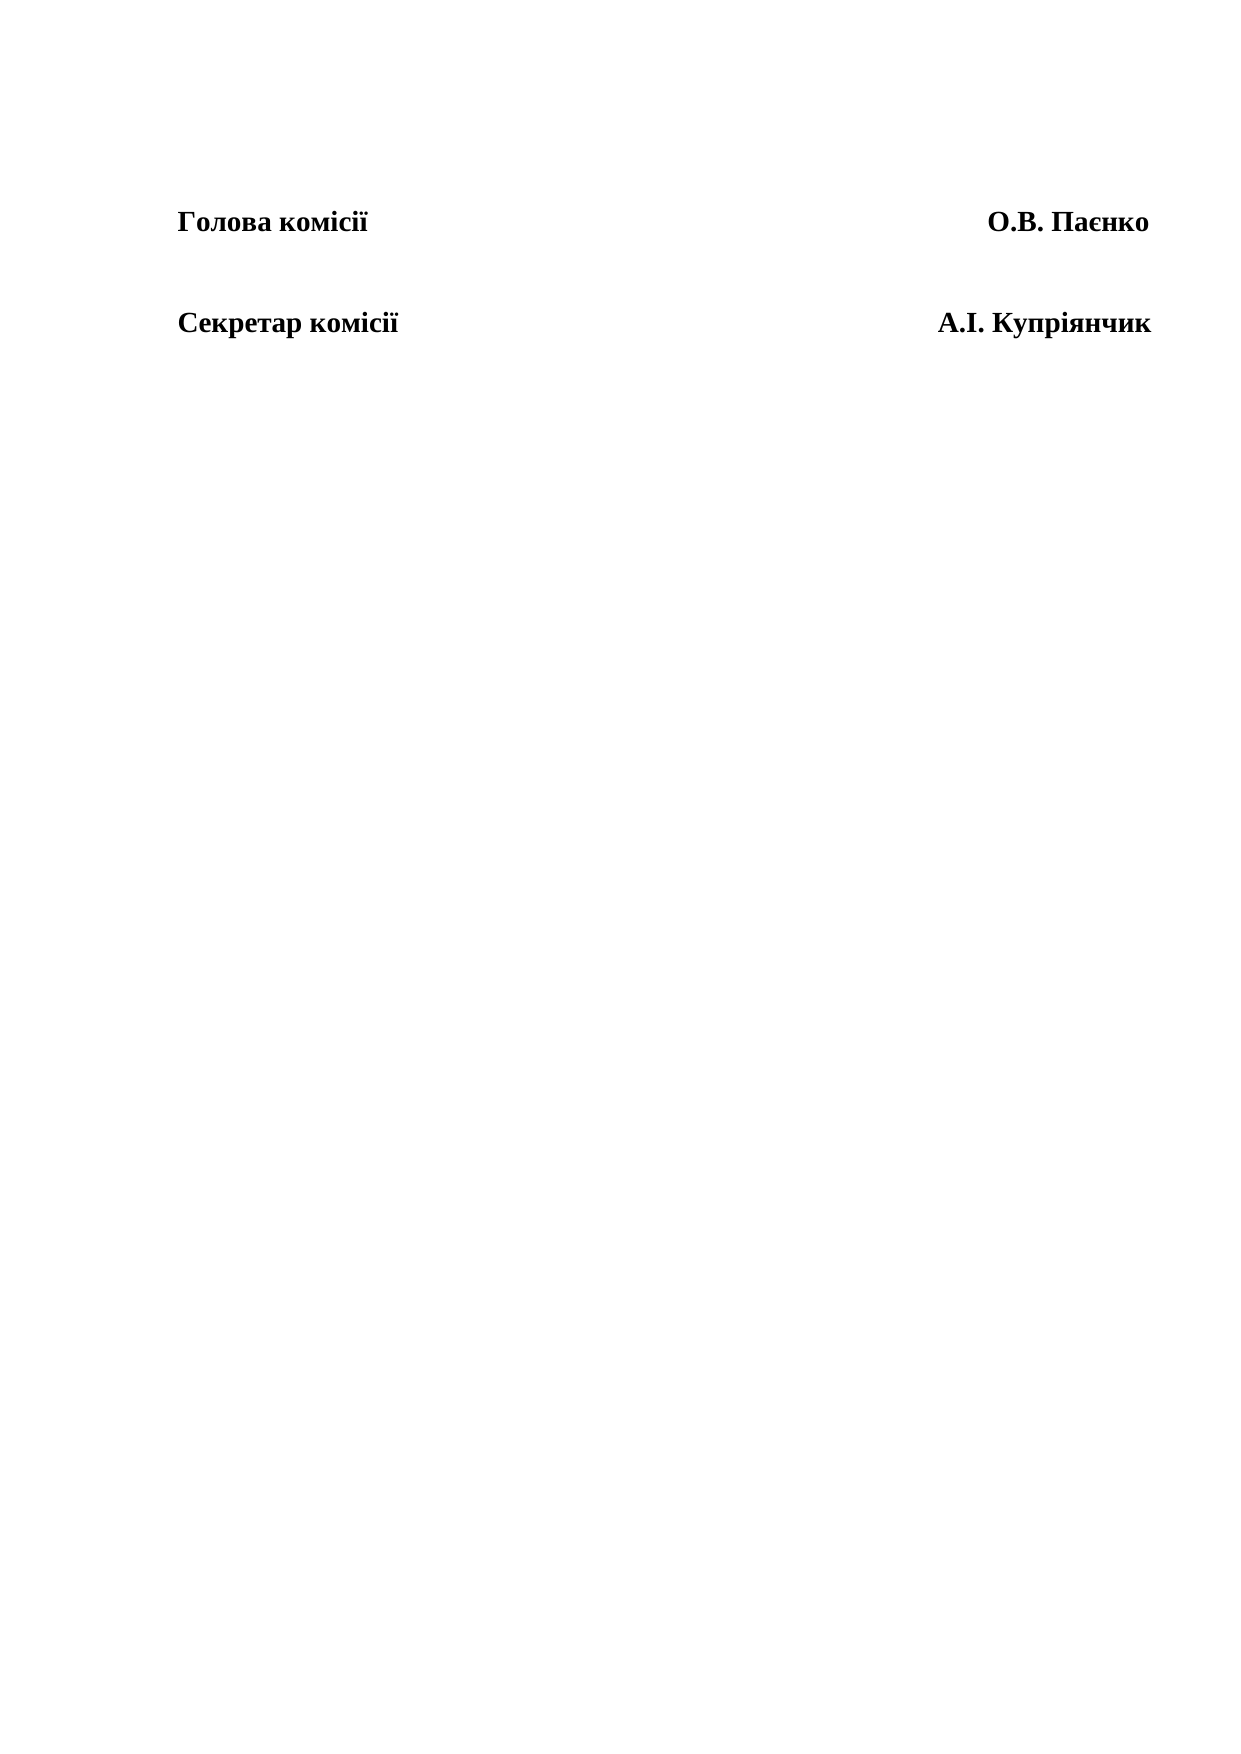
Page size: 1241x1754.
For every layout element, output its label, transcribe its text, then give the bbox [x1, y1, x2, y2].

text Голова комісії О.В. Паєнко [177, 204, 1152, 238]
text Секретар комісії А.І. Купріянчик [177, 305, 1152, 339]
